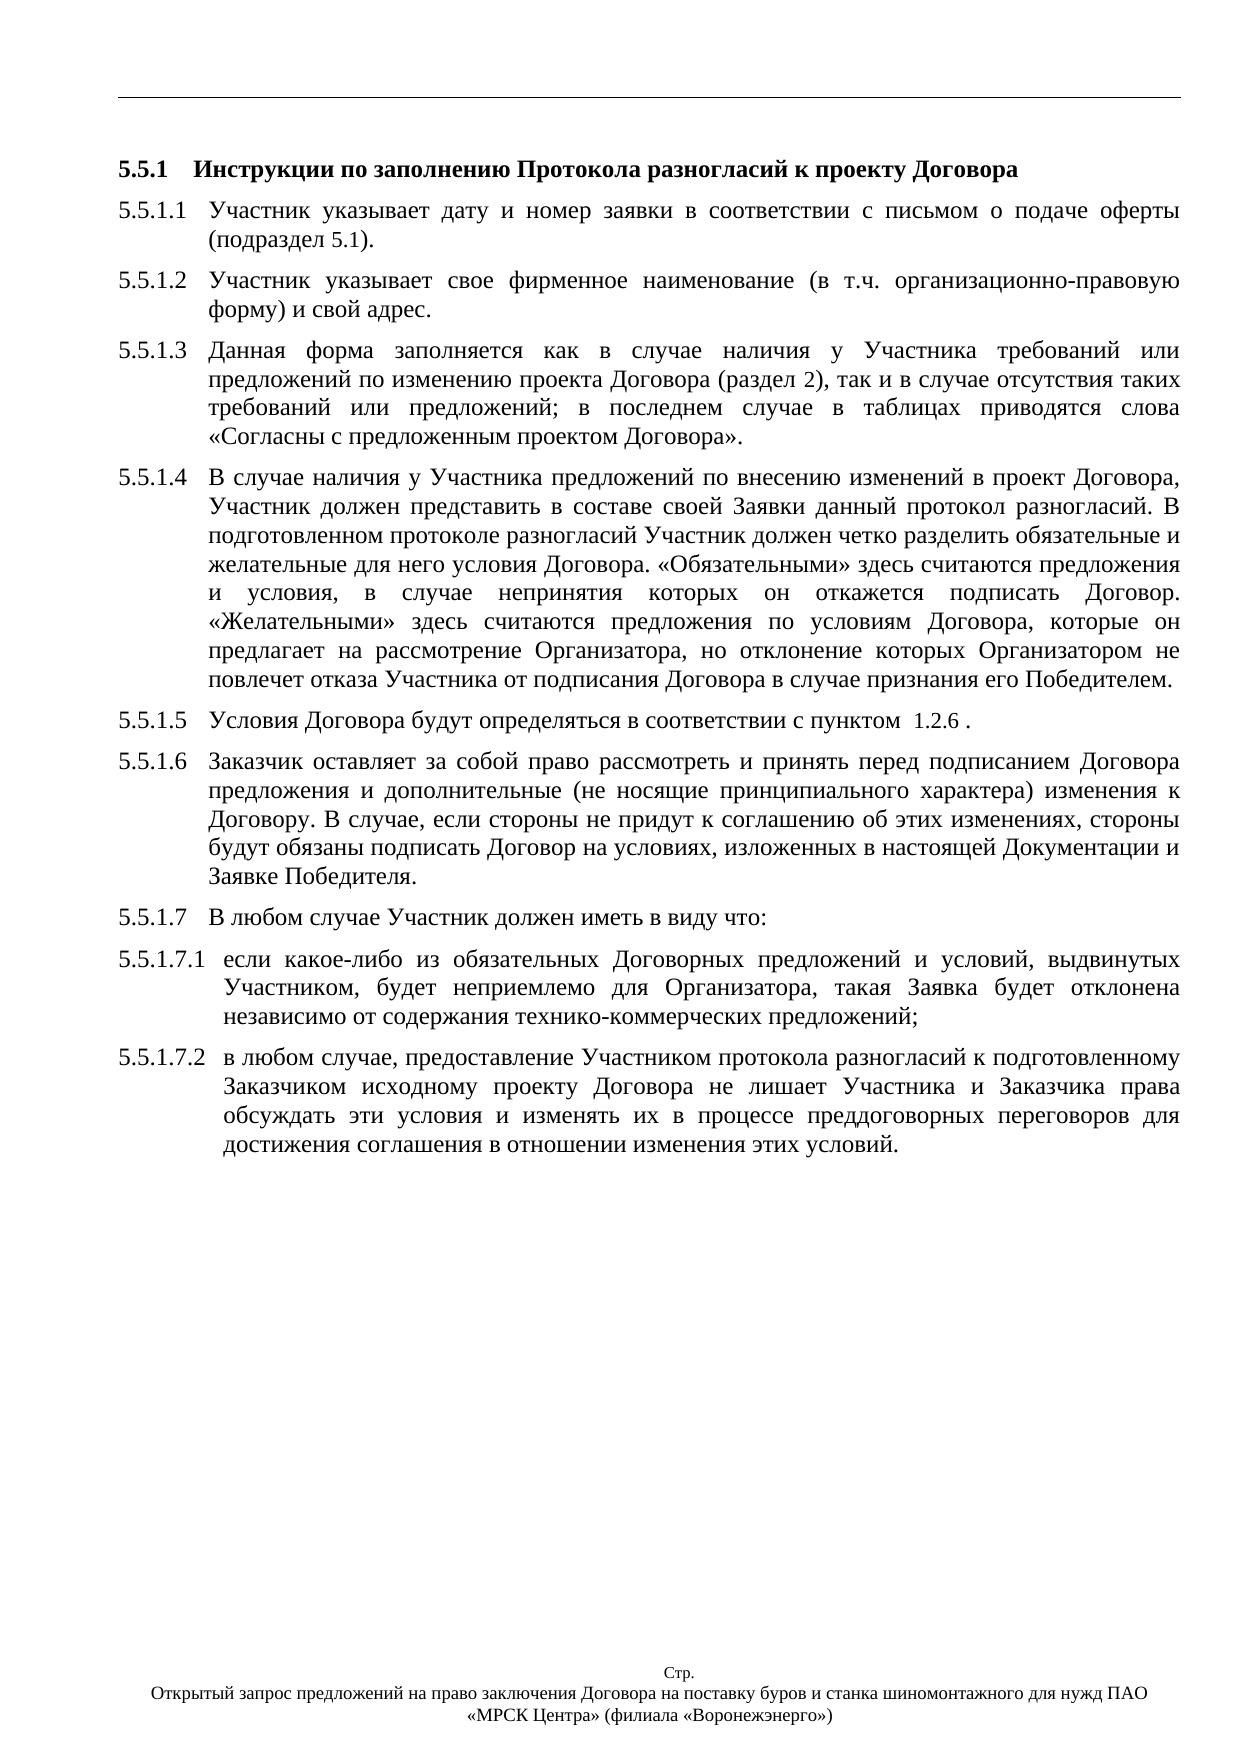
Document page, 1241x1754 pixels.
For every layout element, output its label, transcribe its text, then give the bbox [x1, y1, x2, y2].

list Данная форма заполняется как в случае наличия у Участника требований или предложений по изменению проекта Договора (раздел 2), так и в случае отсутствия таких требований или предложений; в последнем случае в таблицах приводятся слова «Согласны с предложенным проектом Договора». [118, 335, 1181, 450]
list В случае наличия у Участника предложений по внесению изменений в проект Договора, Участник должен представить в составе своей Заявки данный протокол разногласий. В подготовленном протоколе разногласий Участник должен четко разделить обязательные и желательные для него условия Договора. «Обязательными» здесь считаются предложения и условия, в случае непринятия которых он откажется подписать Договор. «Желательными» здесь считаются предложения по условиям Договора, которые он предлагает на рассмотрение Организатора, но отклонение которых Организатором не повлечет отказа Участника от подписания Договора в случае признания его Победителем. [118, 462, 1181, 692]
list В любом случае Участник должен иметь в виду что: [118, 902, 1181, 931]
list Участник указывает дату и номер заявки в соответствии с письмом о подаче оферты (подраздел 5.1). [118, 195, 1181, 252]
list Заказчик оставляет за собой право рассмотреть и принять перед подписанием Договора предложения и дополнительные (не носящие принципиального характера) изменения к Договору. В случае, если стороны не придут к соглашению об этих изменениях, стороны будут обязаны подписать Договор на условиях, изложенных в настоящей Документации и Заявке Победителя. [118, 746, 1181, 890]
list Участник указывает свое фирменное наименование (в т.ч. организационно-правовую форму) и свой адрес. [118, 265, 1181, 322]
list если какое-либо из обязательных Договорных предложений и условий, выдвинутых Участником, будет неприемлемо для Организатора, такая Заявка будет отклонена независимо от содержания технико-коммерческих предложений; [118, 944, 1181, 1030]
subtitle Инструкции по заполнению Протокола разногласий к проекту Договора [118, 154, 1181, 182]
list Условия Договора будут определяться в соответствии с пунктом 1.2.6 . [118, 705, 1181, 734]
list в любом случае, предоставление Участником протокола разногласий к подготовленному Заказчиком исходному проекту Договора не лишает Участника и Заказчика права обсуждать эти условия и изменять их в процессе преддоговорных переговоров для достижения соглашения в отношении изменения этих условий. [118, 1042, 1181, 1157]
